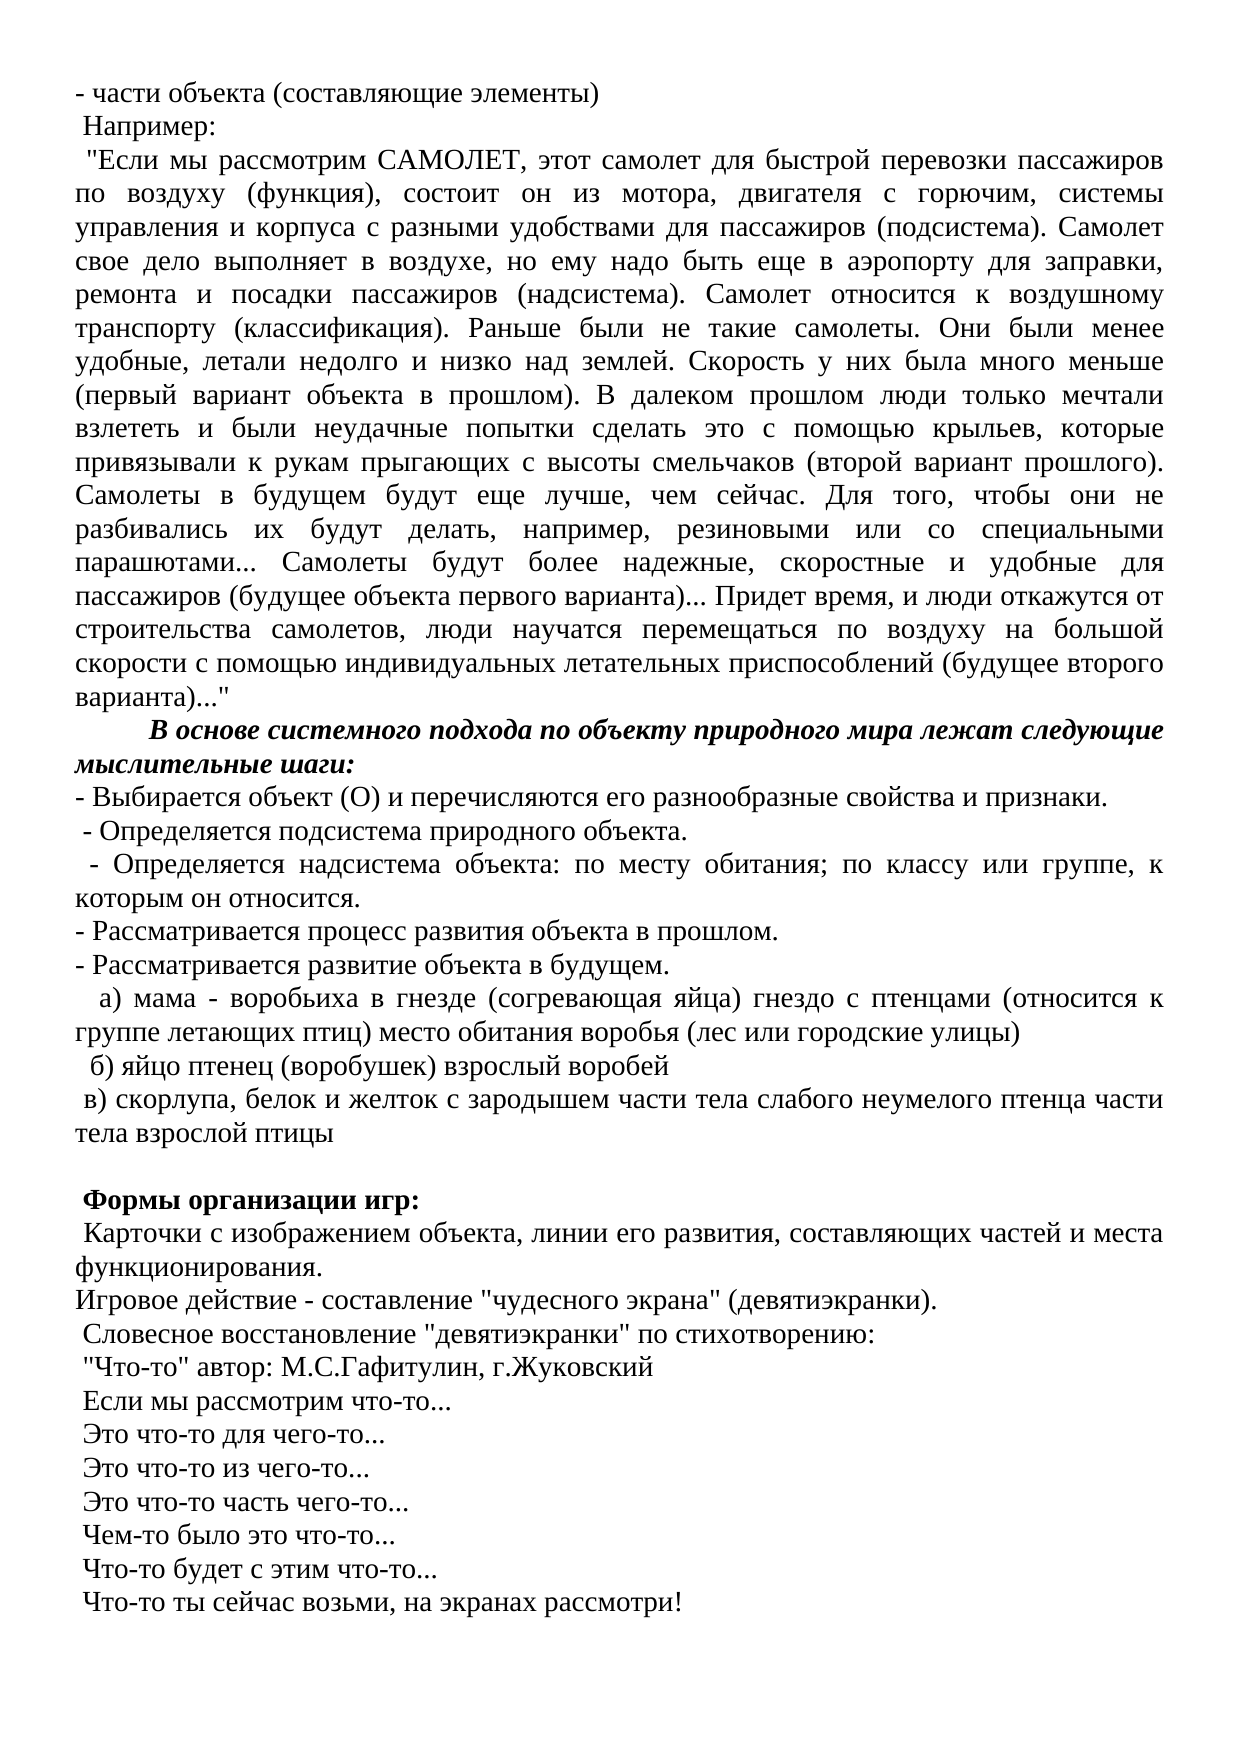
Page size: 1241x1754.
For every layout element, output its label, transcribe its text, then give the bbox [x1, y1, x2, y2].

text В основе системного подхода по объекту природного мира лежат следующие мыслительные шаги: [75, 712, 1165, 779]
text - Рассматривается процесс развития объекта в прошлом. [75, 913, 1165, 947]
text Например: [75, 108, 1165, 142]
text Что-то ты сейчас возьми, на экранах рассмотри! [75, 1584, 1165, 1618]
text Словесное восстановление "девятиэкранки" по стихотворению: [75, 1316, 1165, 1349]
text Игровое действие - составление "чудесного экрана" (девятиэкранки). [75, 1282, 1165, 1316]
text - Рассматривается развитие объекта в будущем. [75, 947, 1165, 981]
text Если мы рассмотрим что-то... [75, 1383, 1165, 1417]
text в) скорлупа, белок и желток с зародышем части тела слабого неумелого птенца части тела взрослой птицы [75, 1081, 1165, 1148]
text - Определяется надсистема объекта: по месту обитания; по классу или группе, к которым он относится. [75, 846, 1165, 913]
text - Определяется подсистема природного объекта. [75, 813, 1165, 846]
text Это что-то для чего-то... [75, 1417, 1165, 1450]
text Это что-то часть чего-то... [75, 1484, 1165, 1517]
text Карточки с изображением объекта, линии его развития, составляющих частей и места функционирования. [75, 1215, 1165, 1282]
text а) мама - воробьиха в гнезде (согревающая яйца) гнездо с птенцами (относится к группе летающих птиц) место обитания воробья (лес или городские улицы) [75, 981, 1165, 1048]
text Что-то будет с этим что-то... [75, 1551, 1165, 1584]
text - Выбирается объект (О) и перечисляются его разнообразные свойства и признаки. [75, 779, 1165, 813]
text Это что-то из чего-то... [75, 1450, 1165, 1484]
text "Если мы рассмотрим САМОЛЕТ, этот самолет для быстрой перевозки пассажиров по воздуху (функция), состоит он из мотора, двигателя с горючим, системы управления и корпуса с разными удобствами для пассажиров (подсистема). Самолет свое дело выполняет в воздухе, но ему надо быть еще в аэропорту для заправки, ремонта и посадки пассажиров (надсистема). Самолет относится к воздушному транспорту (классификация). Раньше были не такие самолеты. Они были менее удобные, летали недолго и низко над землей. Скорость у них была много меньше (первый вариант объекта в прошлом). В далеком прошлом люди только мечтали взлететь и были неудачные попытки сделать это с помощью крыльев, которые привязывали к рукам прыгающих с высоты смельчаков (второй вариант прошлого). Самолеты в будущем будут еще лучше, чем сейчас. Для того, чтобы они не разбивались их будут делать, например, резиновыми или со специальными парашютами... Самолеты будут более надежные, скоростные и удобные для пассажиров (будущее объекта первого варианта)... Придет время, и люди откажутся от строительства самолетов, люди научатся перемещаться по воздуху на большой скорости с помощью индивидуальных летательных приспособлений (будущее второго варианта)..." [75, 142, 1165, 712]
text "Что-то" автор: М.С.Гафитулин, г.Жуковский [75, 1349, 1165, 1383]
text Чем-то было это что-то... [75, 1517, 1165, 1551]
text - части объекта (составляющие элементы) [75, 75, 1165, 108]
text Формы организации игр: [75, 1182, 1165, 1215]
text б) яйцо птенец (воробушек) взрослый воробей [75, 1048, 1165, 1081]
